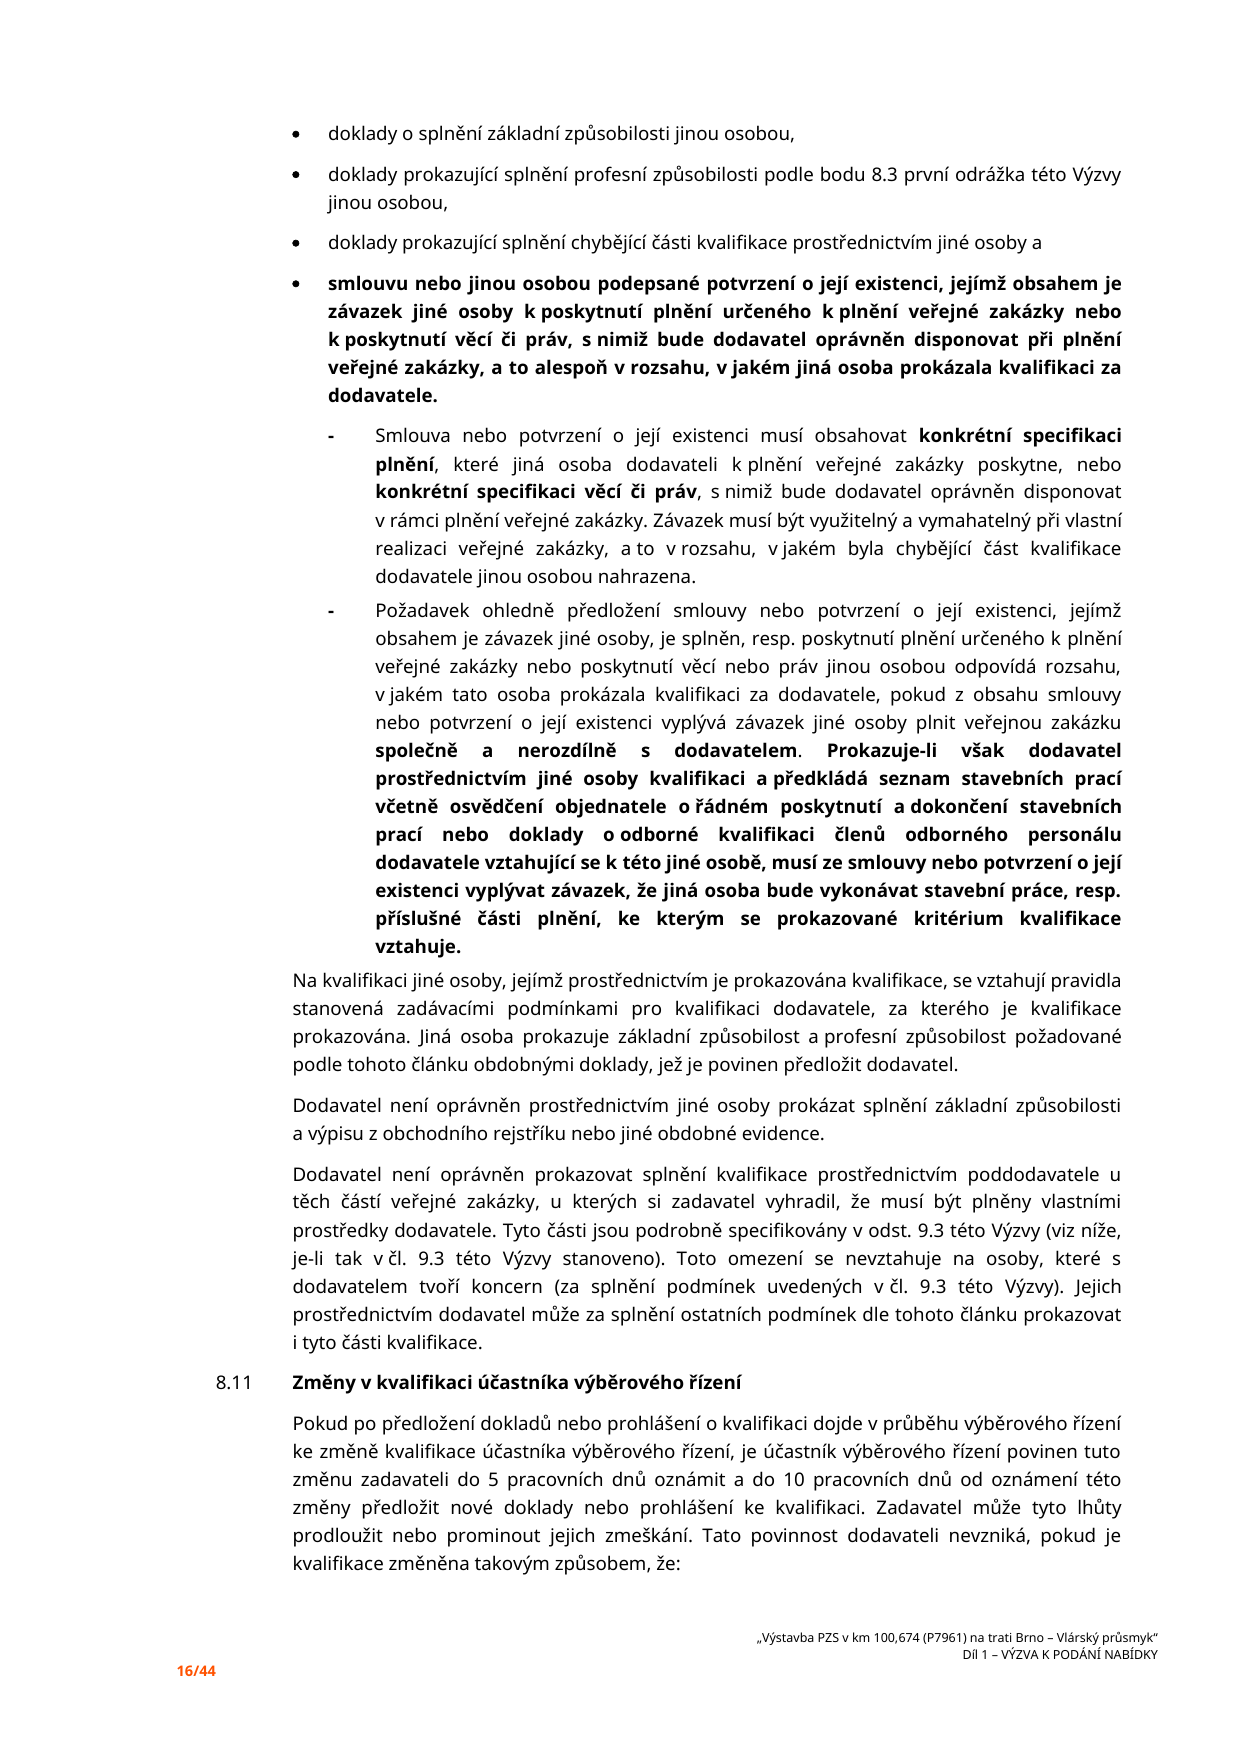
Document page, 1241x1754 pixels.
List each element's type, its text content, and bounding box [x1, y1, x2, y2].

text Pokud po předložení dokladů nebo prohlášení o kvalifikaci dojde v průběhu výběrového řízení ke změně kvalifikace účastníka výběrového řízení, je účastník výběrového řízení povinen tuto změnu zadavateli do 5 pracovních dnů oznámit a do 10 pracovních dnů od oznámení této změny předložit nové doklady nebo prohlášení ke kvalifikaci. Zadavatel může tyto lhůty prodloužit nebo prominout jejich zmeškání. Tato povinnost dodavateli nevzniká, pokud je kvalifikace změněna takovým způsobem, že: [292, 1410, 1122, 1576]
text Na kvalifikaci jiné osoby, jejímž prostřednictvím je prokazována kvalifikace, se vztahují pravidla stanovená zadávacími podmínkami pro kvalifikaci dodavatele, za kterého je kvalifikace prokazována. Jiná osoba prokazuje základní způsobilost a profesní způsobilost požadované podle tohoto článku obdobnými doklady, jež je povinen předložit dodavatel. [292, 968, 1122, 1077]
text doklady prokazující splnění profesní způsobilosti podle bodu 8.3 první odrážka této Výzvy jinou osobou, [292, 161, 1122, 215]
text Dodavatel není oprávněn prokazovat splnění kvalifikace prostřednictvím poddodavatele u těch částí veřejné zakázky, u kterých si zadavatel vyhradil, že musí být plněny vlastními prostředky dodavatele. Tyto části jsou podrobně specifikovány v odst. 9.3 této Výzvy (viz níže, je-li tak v čl. 9.3 této Výzvy stanoveno). Toto omezení se nevztahuje na osoby, které s dodavatelem tvoří koncern (za splnění podmínek uvedených v čl. 9.3 této Výzvy). Jejich prostřednictvím dodavatel může za splnění ostatních podmínek dle tohoto článku prokazovat i tyto části kvalifikace. [292, 1161, 1122, 1354]
text Dodavatel není oprávněn prostřednictvím jiné osoby prokázat splnění základní způsobilosti a výpisu z obchodního rejstříku nebo jiné obdobné evidence. [292, 1092, 1122, 1146]
text doklady o splnění základní způsobilosti jinou osobou, [292, 121, 1122, 146]
text doklady prokazující splnění chybějící části kvalifikace prostřednictvím jiné osoby a [292, 230, 1122, 255]
text Požadavek ohledně předložení smlouvy nebo potvrzení o její existenci, jejímž obsahem je závazek jiné osoby, je splněn, resp. poskytnutí plnění určeného k plnění veřejné zakázky nebo poskytnutí věcí nebo práv jinou osobou odpovídá rozsahu, v jakém tato osoba prokázala kvalifikaci za dodavatele, pokud z obsahu smlouvy nebo potvrzení o její existenci vyplývá závazek jiné osoby plnit veřejnou zakázku společně a nerozdílně s dodavatelem. Prokazuje-li však dodavatel prostřednictvím jiné osoby kvalifikaci a předkládá seznam stavebních prací včetně osvědčení objednatele o řádném poskytnutí a dokončení stavebních prací nebo doklady o odborné kvalifikaci členů odborného personálu dodavatele vztahující se k této jiné osobě, musí ze smlouvy nebo potvrzení o její existenci vyplývat závazek, že jiná osoba bude vykonávat stavební práce, resp. příslušné části plnění, ke kterým se prokazované kritérium kvalifikace vztahuje. [328, 597, 1122, 959]
text Smlouva nebo potvrzení o její existenci musí obsahovat konkrétní specifikaci plnění, které jiná osoba dodavateli k plnění veřejné zakázky poskytne, nebo konkrétní specifikaci věcí či práv, s nimiž bude dodavatel oprávněn disponovat v rámci plnění veřejné zakázky. Závazek musí být využitelný a vymahatelný při vlastní realizaci veřejné zakázky, a to v rozsahu, v jakém byla chybějící část kvalifikace dodavatele jinou osobou nahrazena. [328, 423, 1122, 588]
text Změny v kvalifikaci účastníka výběrového řízení [216, 1369, 1122, 1395]
text smlouvu nebo jinou osobou podepsané potvrzení o její existenci, jejímž obsahem je závazek jiné osoby k poskytnutí plnění určeného k plnění veřejné zakázky nebo k poskytnutí věcí či práv, s nimiž bude dodavatel oprávněn disponovat při plnění veřejné zakázky, a to alespoň v rozsahu, v jakém jiná osoba prokázala kvalifikaci za dodavatele. [292, 270, 1122, 408]
